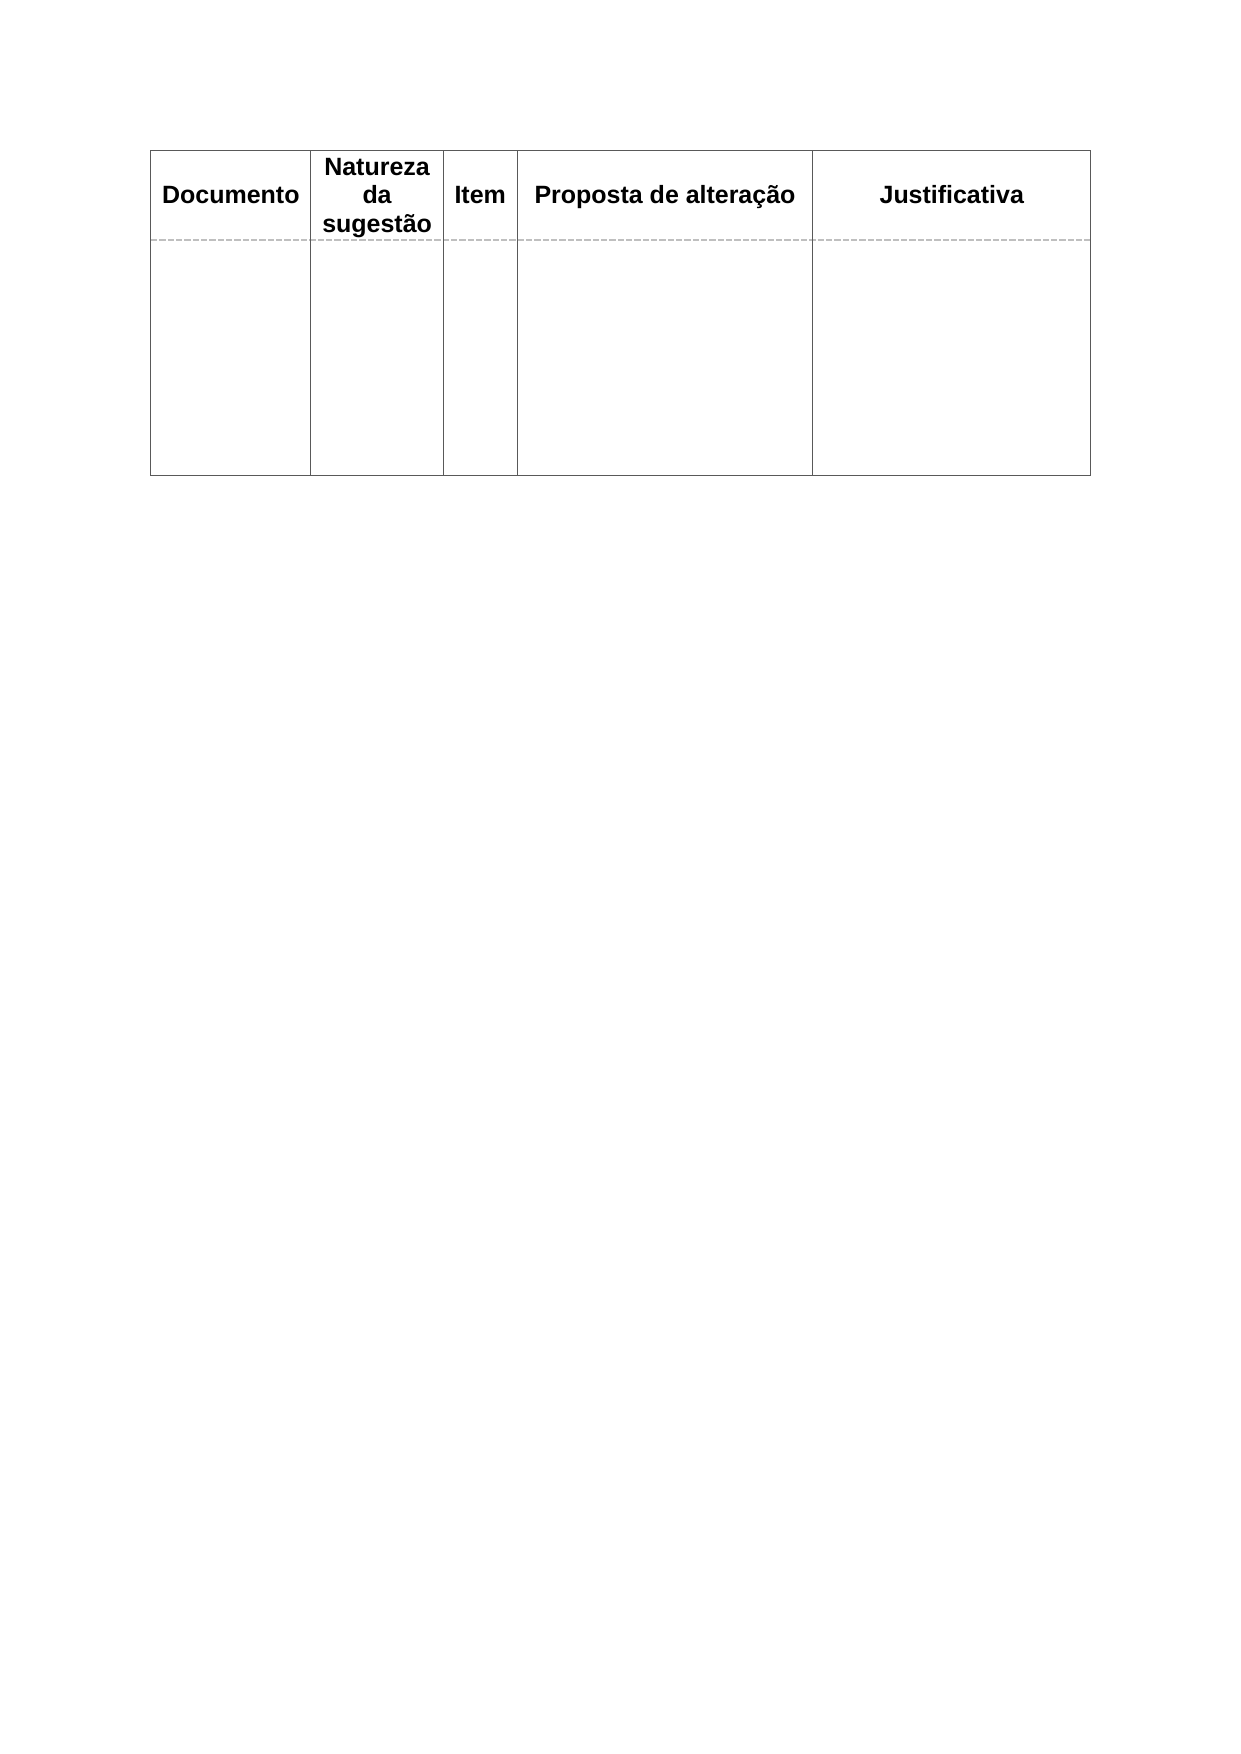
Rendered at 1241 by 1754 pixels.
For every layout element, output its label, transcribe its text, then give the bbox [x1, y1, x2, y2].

table_cell [518, 239, 812, 475]
table_cell [311, 239, 443, 475]
table_cell [444, 239, 517, 475]
table_header Documento [151, 151, 310, 238]
table_header Proposta de alteração [518, 151, 812, 238]
table_header Justificativa [813, 151, 1090, 238]
table_cell [813, 239, 1090, 475]
table_header Item [444, 151, 517, 238]
table_header Natureza da sugestão [311, 151, 443, 238]
table_cell [151, 239, 310, 475]
